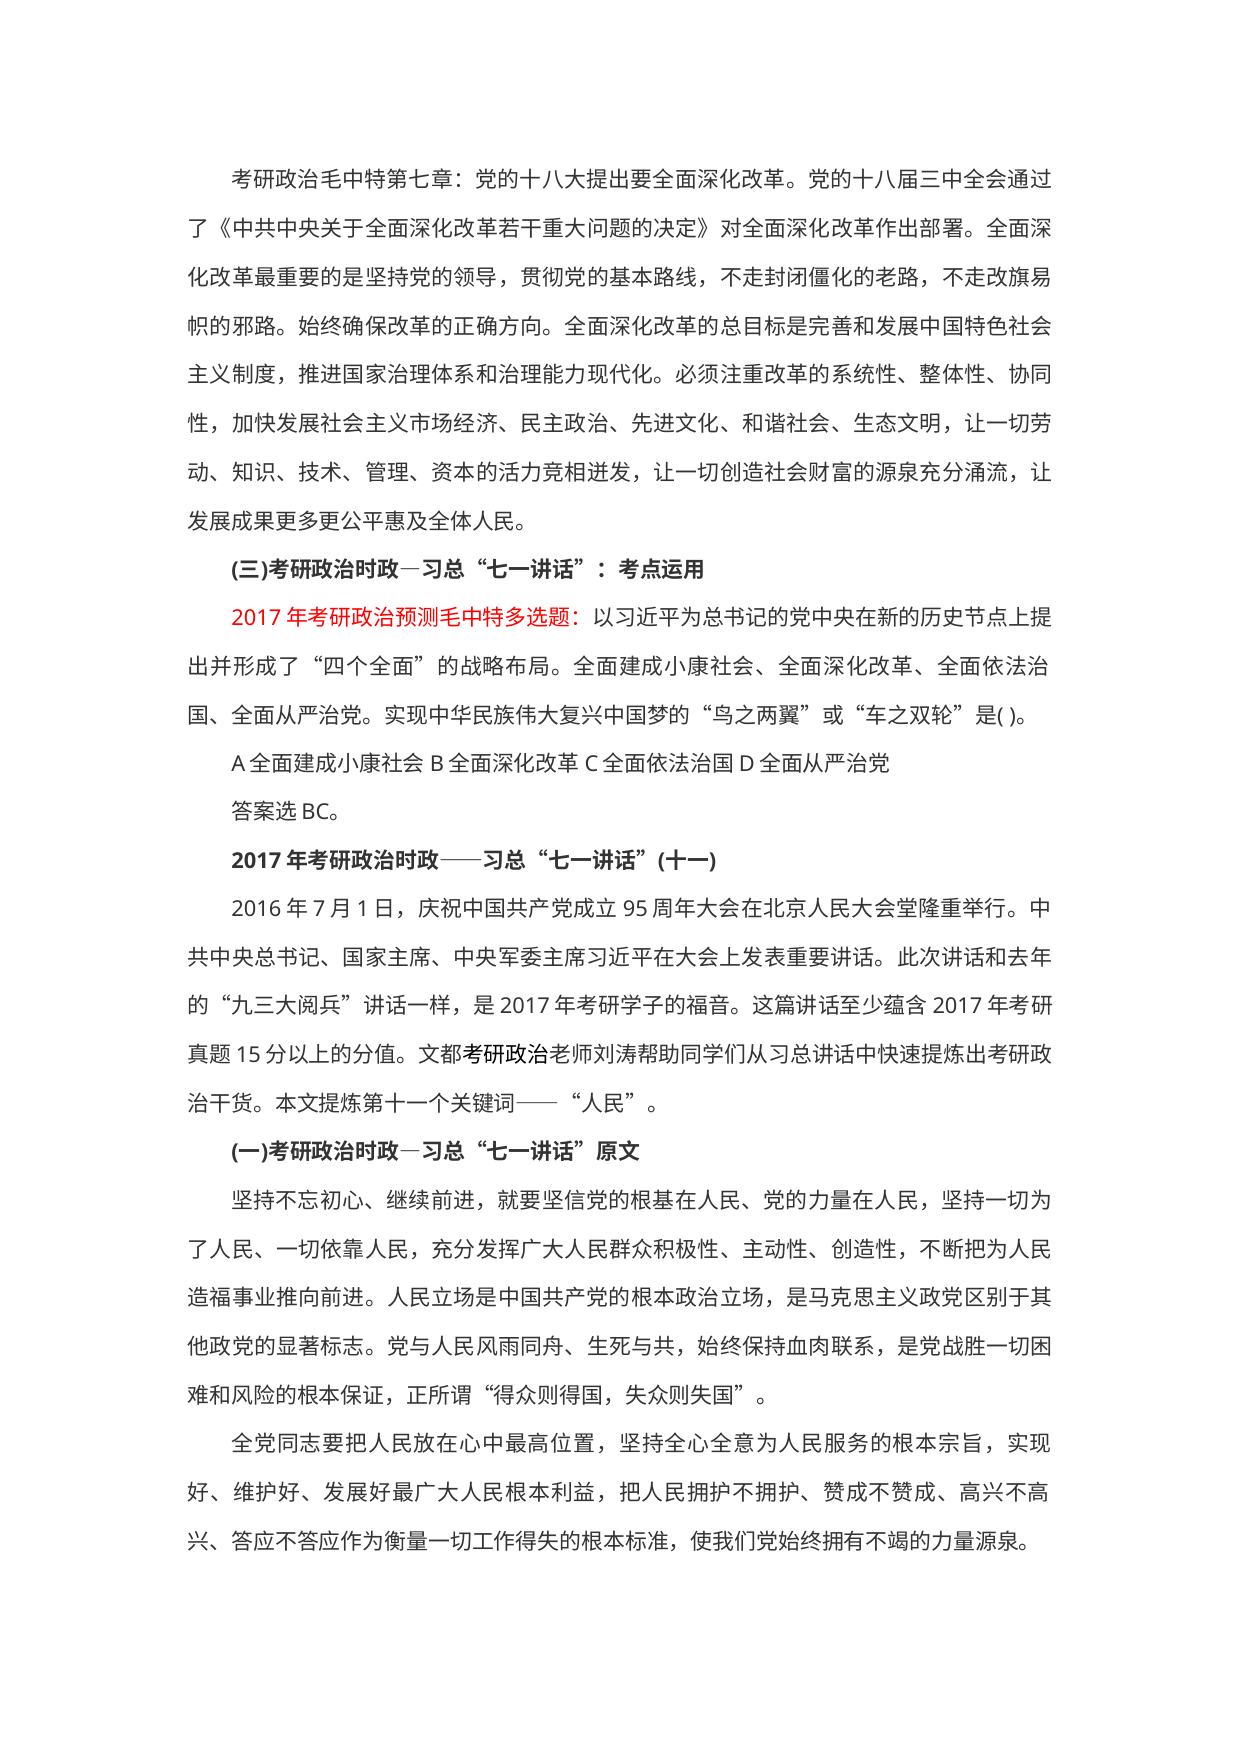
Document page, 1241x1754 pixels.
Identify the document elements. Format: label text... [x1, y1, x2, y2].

text 2017年考研政治预测毛中特多选题：以习近平为总书记的党中央在新的历史节点上提出并形成了“四个全面”的战略布局。全面建成小康社会、全面深化改革、全面依法治国、全面从严治党。实现中华民族伟大复兴中国梦的“鸟之两翼”或“车之双轮”是( )。 [187, 600, 1053, 730]
text 2017年考研政治时政——习总“七一讲话”(十一) [187, 842, 1053, 875]
text A全面建成小康社会 B全面深化改革 C全面依法治国 D全面从严治党 [187, 746, 1053, 778]
text 2016年7月1日，庆祝中国共产党成立95周年大会在北京人民大会堂隆重举行。中共中央总书记、国家主席、中央军委主席习近平在大会上发表重要讲话。此次讲话和去年的“九三大阅兵”讲话一样，是2017年考研学子的福音。这篇讲话至少蕴含2017年考研真题15分以上的分值。文都考研政治老师刘涛帮助同学们从习总讲话中快速提炼出考研政治干货。本文提炼第十一个关键词——“人民”。 [187, 891, 1053, 1118]
text (三)考研政治时政—习总“七一讲话”：考点运用 [187, 552, 1053, 584]
text 全党同志要把人民放在心中最高位置，坚持全心全意为人民服务的根本宗旨，实现好、维护好、发展好最广大人民根本利益，把人民拥护不拥护、赞成不赞成、高兴不高兴、答应不答应作为衡量一切工作得失的根本标准，使我们党始终拥有不竭的力量源泉。 [187, 1426, 1053, 1556]
text 考研政治毛中特第七章：党的十八大提出要全面深化改革。党的十八届三中全会通过了《中共中央关于全面深化改革若干重大问题的决定》对全面深化改革作出部署。全面深化改革最重要的是坚持党的领导，贯彻党的基本路线，不走封闭僵化的老路，不走改旗易帜的邪路。始终确保改革的正确方向。全面深化改革的总目标是完善和发展中国特色社会主义制度，推进国家治理体系和治理能力现代化。必须注重改革的系统性、整体性、协同性，加快发展社会主义市场经济、民主政治、先进文化、和谐社会、生态文明，让一切劳动、知识、技术、管理、资本的活力竞相迸发，让一切创造社会财富的源泉充分涌流，让发展成果更多更公平惠及全体人民。 [187, 162, 1053, 536]
text 坚持不忘初心、继续前进，就要坚信党的根基在人民、党的力量在人民，坚持一切为了人民、一切依靠人民，充分发挥广大人民群众积极性、主动性、创造性，不断把为人民造福事业推向前进。人民立场是中国共产党的根本政治立场，是马克思主义政党区别于其他政党的显著标志。党与人民风雨同舟、生死与共，始终保持血肉联系，是党战胜一切困难和风险的根本保证，正所谓“得众则得国，失众则失国”。 [187, 1182, 1053, 1410]
text (一)考研政治时政—习总“七一讲话”原文 [187, 1134, 1053, 1167]
text 答案选BC。 [187, 794, 1053, 827]
